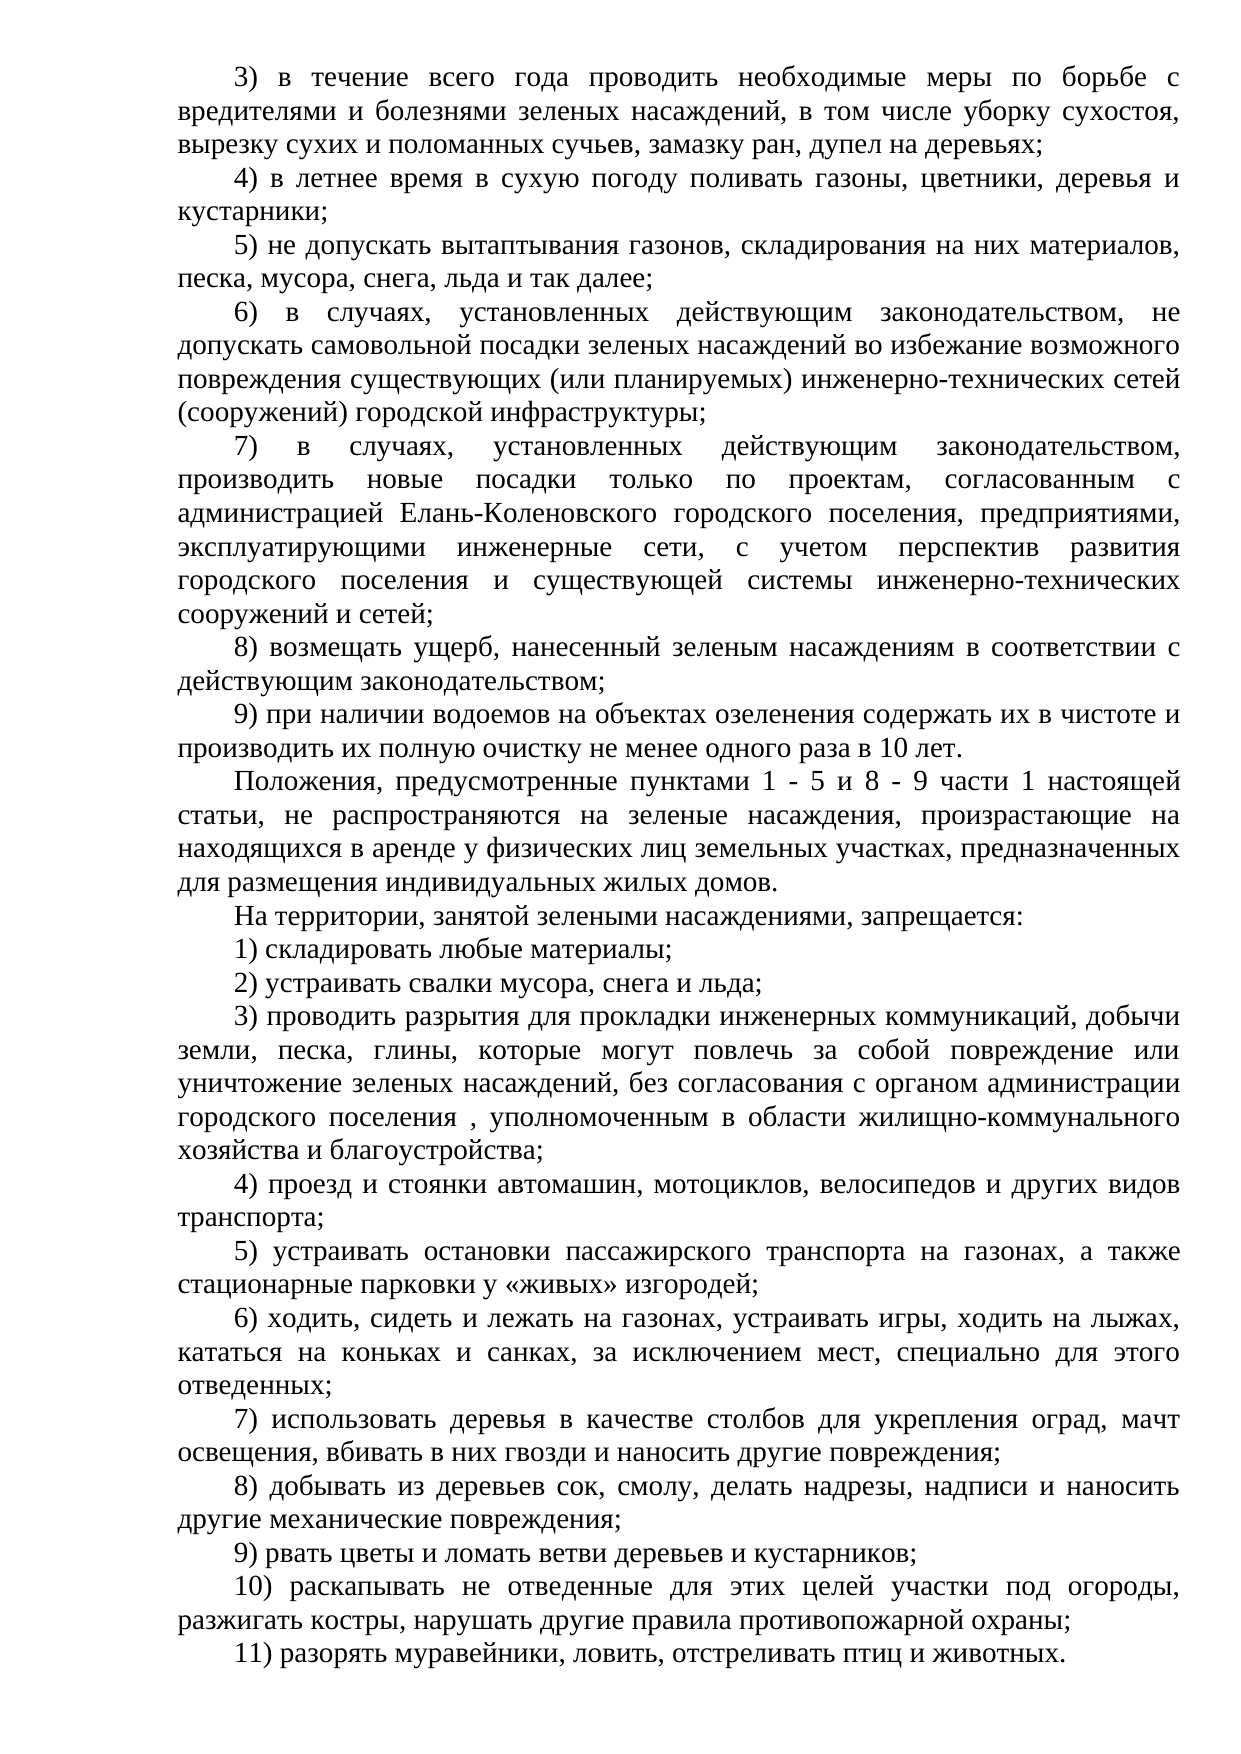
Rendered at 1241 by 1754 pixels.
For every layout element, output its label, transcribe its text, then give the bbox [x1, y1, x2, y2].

text 7) использовать деревья в качестве столбов для укрепления оград, мачт освещения, вбивать в них гвозди и наносить другие повреждения; [177, 1401, 1181, 1468]
text 8) возмещать ущерб, нанесенный зеленым насаждениям в соответствии с действующим законодательством; [177, 629, 1181, 696]
text 7) в случаях, установленных действующим законодательством, производить новые посадки только по проектам, согласованным с администрацией Елань-Коленовского городского поселения, предприятиями, эксплуатирующими инженерные сети, с учетом перспектив развития городского поселения и существующей системы инженерно-технических сооружений и сетей; [177, 428, 1181, 629]
text 8) добывать из деревьев сок, смолу, делать надрезы, надписи и наносить другие механические повреждения; [177, 1468, 1181, 1535]
text 9) при наличии водоемов на объектах озеленения содержать их в чистоте и производить их полную очистку не менее одного раза в 10 лет. [177, 696, 1181, 763]
text 9) рвать цветы и ломать ветви деревьев и кустарников; [177, 1535, 1181, 1568]
text На территории, занятой зелеными насаждениями, запрещается: [177, 898, 1181, 931]
text 6) в случаях, установленных действующим законодательством, не допускать самовольной посадки зеленых насаждений во избежание возможного повреждения существующих (или планируемых) инженерно-технических сетей (сооружений) городской инфраструктуры; [177, 294, 1181, 428]
text 6) ходить, сидеть и лежать на газонах, устраивать игры, ходить на лыжах, кататься на коньках и санках, за исключением мест, специально для этого отведенных; [177, 1300, 1181, 1401]
text Положения, предусмотренные пунктами 1 - 5 и 8 - 9 части 1 настоящей статьи, не распространяются на зеленые насаждения, произрастающие на находящихся в аренде у физических лиц земельных участках, предназначенных для размещения индивидуальных жилых домов. [177, 763, 1181, 898]
text 1) складировать любые материалы; [177, 931, 1181, 965]
text 4) в летнее время в сухую погоду поливать газоны, цветники, деревья и кустарники; [177, 160, 1181, 227]
text 3) проводить разрытия для прокладки инженерных коммуникаций, добычи земли, песка, глины, которые могут повлечь за собой повреждение или уничтожение зеленых насаждений, без согласования с органом администрации городского поселения , уполномоченным в области жилищно-коммунального хозяйства и благоустройства; [177, 998, 1181, 1166]
text 3) в течение всего года проводить необходимые меры по борьбе с вредителями и болезнями зеленых насаждений, в том числе уборку сухостоя, вырезку сухих и поломанных сучьев, замазку ран, дупел на деревьях; [177, 59, 1181, 160]
text 5) не допускать вытаптывания газонов, складирования на них материалов, песка, мусора, снега, льда и так далее; [177, 227, 1181, 294]
text 2) устраивать свалки мусора, снега и льда; [177, 965, 1181, 998]
text 4) проезд и стоянки автомашин, мотоциклов, велосипедов и других видов транспорта; [177, 1166, 1181, 1233]
text 5) устраивать остановки пассажирского транспорта на газонах, а также стационарные парковки у «живых» изгородей; [177, 1233, 1181, 1300]
text 10) раскапывать не отведенные для этих целей участки под огороды, разжигать костры, нарушать другие правила противопожарной охраны; [177, 1568, 1181, 1636]
text 11) разорять муравейники, ловить, отстреливать птиц и животных. [177, 1636, 1181, 1669]
